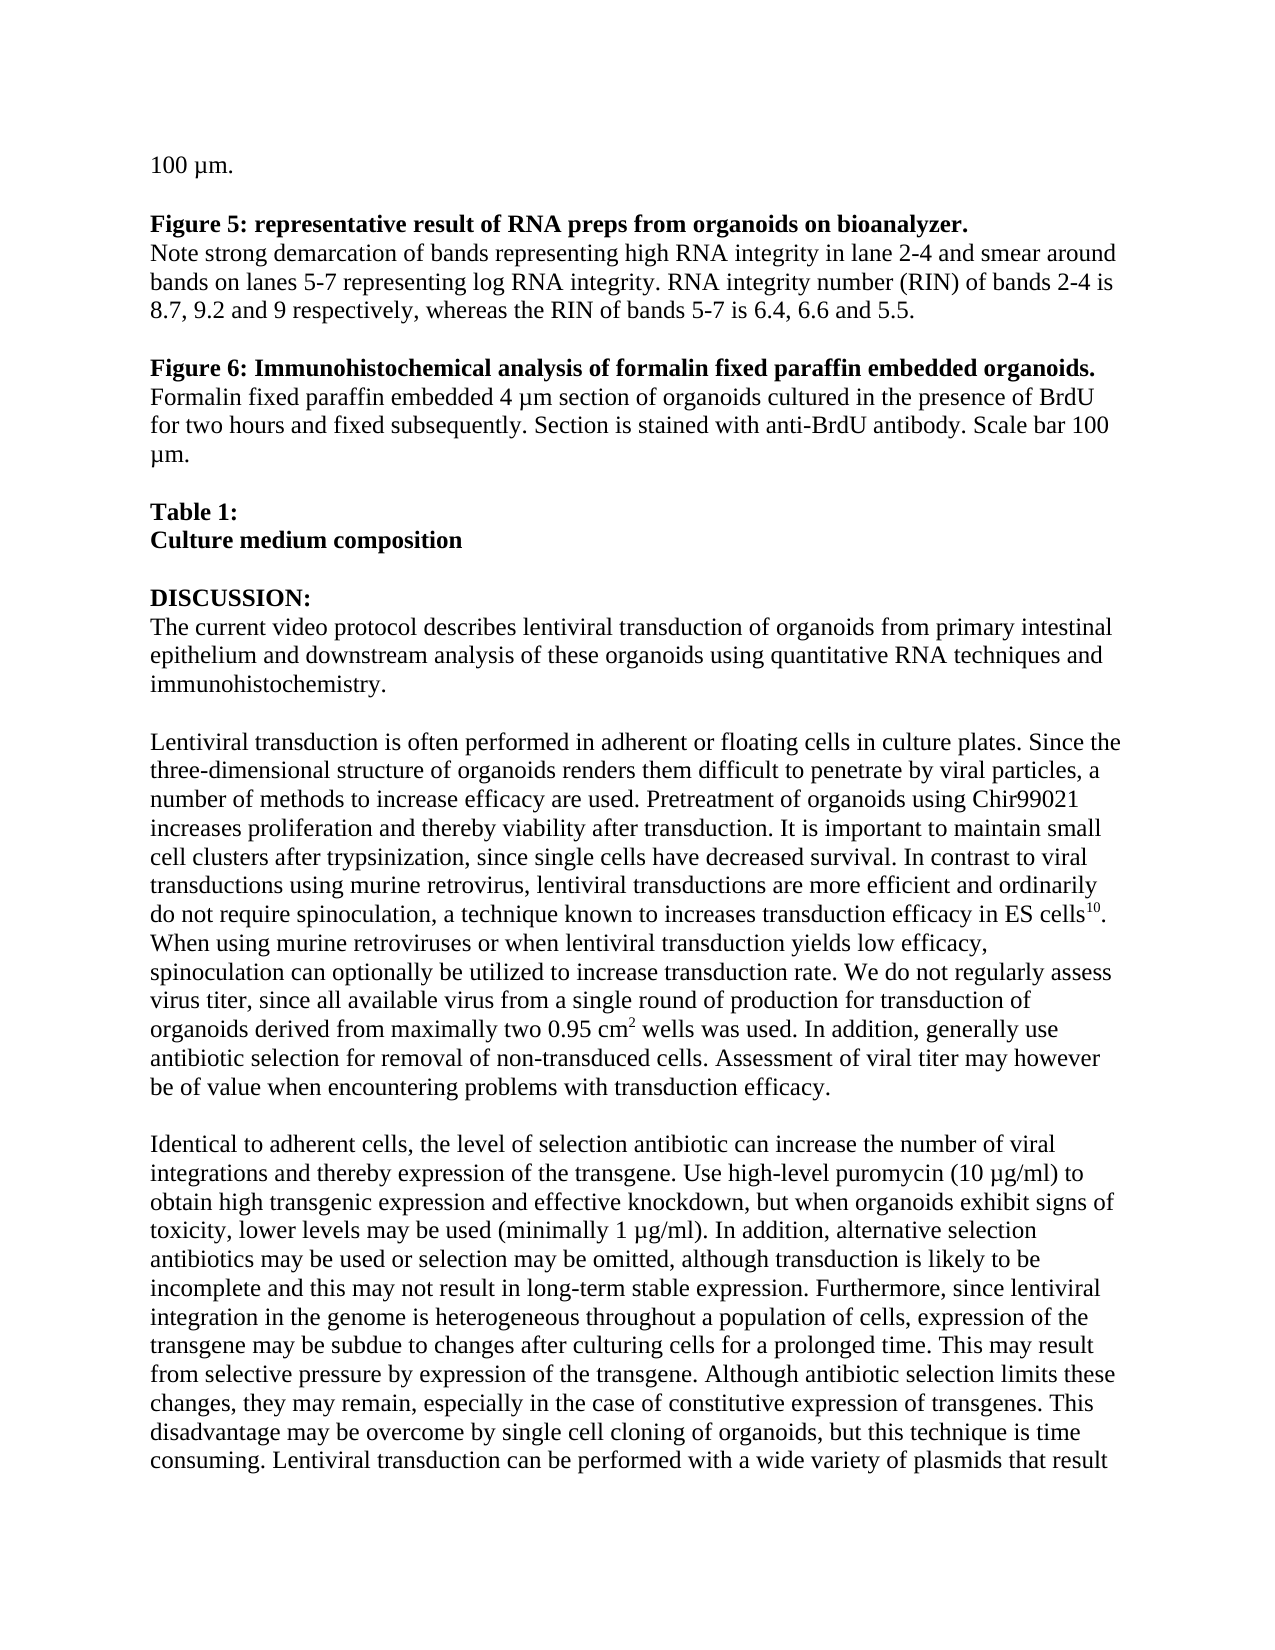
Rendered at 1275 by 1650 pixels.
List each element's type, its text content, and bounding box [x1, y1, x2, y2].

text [150, 150, 1125, 179]
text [150, 1129, 1125, 1474]
text Figure 5: representative result of RNA preps from organoids on bioanalyzer. [150, 209, 1125, 238]
text Culture medium composition [150, 526, 1125, 554]
text Figure 6: Immunohistochemical analysis of formalin fixed paraffin embedded organoids. Formalin fixed paraffin embedded 4 µm section of organoids cultured in the presence of BrdU for two hours and fixed subsequently. Section is stained with anti-BrdU antibody. Scale bar 100 µm. [150, 353, 1125, 468]
text DISCUSSION: [150, 583, 1125, 612]
text Lentiviral transduction is often performed in adherent or floating cells in culture plates. Since the three-dimensional structure of organoids renders them difficult to penetrate by viral particles, a number of methods to increase efficacy are used. Pretreatment of organoids using Chir99021 increases proliferation and thereby viability after transduction. It is important to maintain small cell clusters after trypsinization, since single cells have decreased survival. In contrast to viral transductions using murine retrovirus, lentiviral transductions are more efficient and ordinarily do not require spinoculation, a technique known to increases transduction efficacy in ES cells10. When using murine retroviruses or when lentiviral transduction yields low efficacy, spinoculation can optionally be utilized to increase transduction rate. We do not regularly assess virus titer, since all available virus from a single round of production for transduction of organoids derived from maximally two 0.95 cm2 wells was used. In addition, generally use antibiotic selection for removal of non-transduced cells. Assessment of viral titer may however be of value when encountering problems with transduction efficacy. [150, 727, 1125, 1101]
text The current video protocol describes lentiviral transduction of organoids from primary intestinal epithelium and downstream analysis of these organoids using quantitative RNA techniques and immunohistochemistry. [150, 612, 1125, 698]
text Table 1: [150, 497, 1125, 526]
text Note strong demarcation of bands representing high RNA integrity in lane 2-4 and smear around bands on lanes 5-7 representing log RNA integrity. RNA integrity number (RIN) of bands 2-4 is 8.7, 9.2 and 9 respectively, whereas the RIN of bands 5-7 is 6.4, 6.6 and 5.5. [150, 238, 1125, 324]
